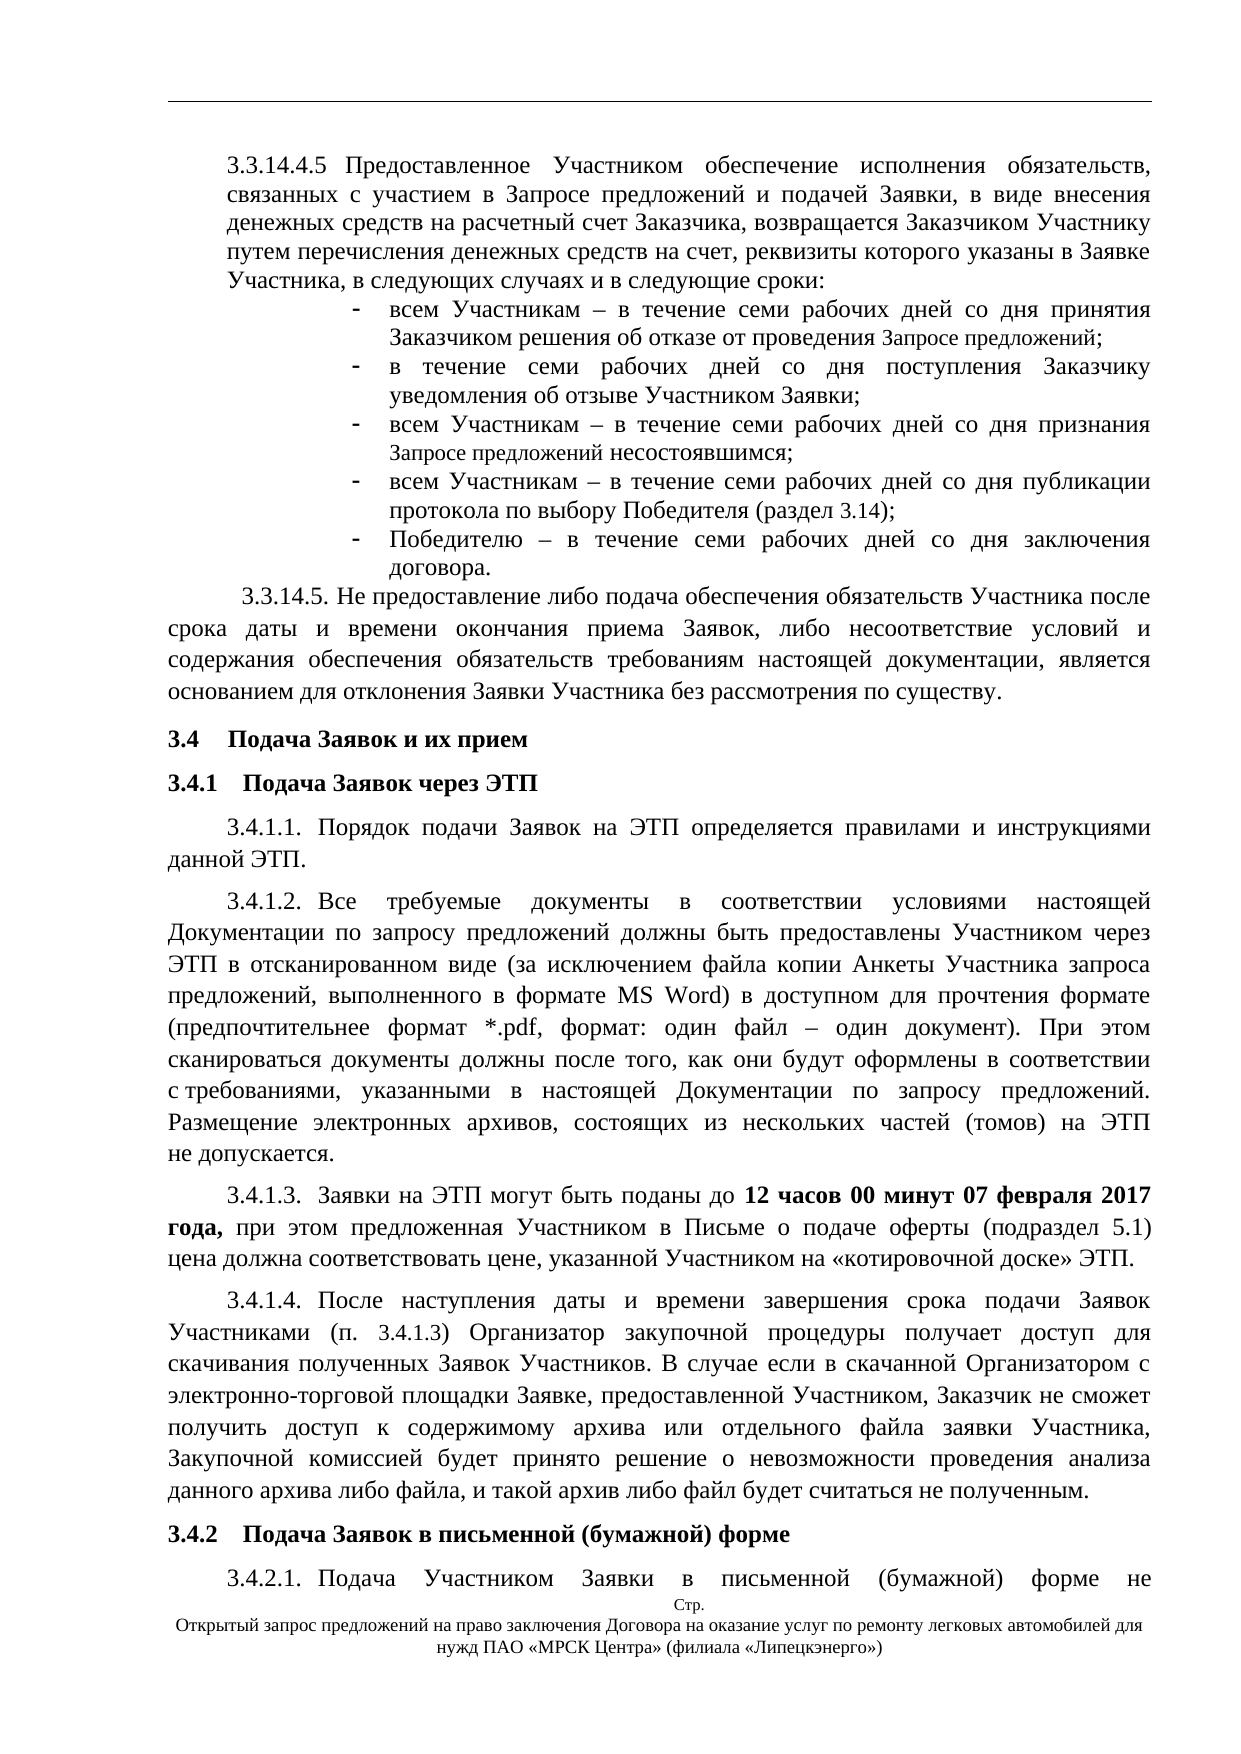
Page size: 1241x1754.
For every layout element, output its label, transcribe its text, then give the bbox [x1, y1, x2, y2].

list Все требуемые документы в соответствии условиями настоящей Документации по запросу предложений должны быть предоставлены Участником через ЭТП в отсканированном виде (за исключением файла копии Анкеты Участника запроса предложений, выполненного в формате MS Word) в доступном для прочтения формате (предпочтительнее формат *.pdf, формат: один файл – один документ). При этом сканироваться документы должны после того, как они будут оформлены в соответствии с требованиями, указанными в настоящей Документации по запросу предложений. Размещение электронных архивов, состоящих из нескольких частей (томов) на ЭТП не допускается. [168, 886, 1152, 1167]
list Предоставленное Участником обеспечение исполнения обязательств, связанных с участием в Запросе предложений и подачей Заявки, в виде внесения денежных средств на расчетный счет Заказчика, возвращается Заказчиком Участнику путем перечисления денежных средств на счет, реквизиты которого указаны в Заявке Участника, в следующих случаях и в следующие сроки: [227, 150, 1152, 294]
list После наступления даты и времени завершения срока подачи Заявок Участниками (п. 3.4.1.3) Организатор закупочной процедуры получает доступ для скачивания полученных Заявок Участников. В случае если в скачанной Организатором с электронно-торговой площадки Заявке, предоставленной Участником, Заказчик не сможет получить доступ к содержимому архива или отдельного файла заявки Участника, Закупочной комиссией будет принято решение о невозможности проведения анализа данного архива либо файла, и такой архив либо файл будет считаться не полученным. [168, 1285, 1152, 1503]
subtitle Подача Заявок и их прием [168, 724, 1152, 753]
list Победителю – в течение семи рабочих дней со дня заключения договора. [352, 524, 1152, 581]
subtitle Подача Заявок в письменной (бумажной) форме [168, 1519, 1152, 1548]
list всем Участникам – в течение семи рабочих дней со дня признания Запросе предложений несостоявшимся; [352, 409, 1152, 466]
list Порядок подачи Заявок на ЭТП определяется правилами и инструкциями данной ЭТП. [168, 812, 1152, 873]
list всем Участникам – в течение семи рабочих дней со дня принятия Заказчиком решения об отказе от проведения Запросе предложений; [352, 294, 1152, 351]
list Не предоставление либо подача обеспечения обязательств Участника после срока даты и времени окончания приема Заявок, либо несоответствие условий и содержания обеспечения обязательств требованиям настоящей документации, является основанием для отклонения Заявки Участника без рассмотрения по существу. [168, 581, 1152, 705]
list всем Участникам – в течение семи рабочих дней со дня публикации протокола по выбору Победителя (раздел 3.14); [352, 466, 1152, 524]
list Заявки на ЭТП могут быть поданы до 12 часов 00 минут 07 февраля 2017 года, при этом предложенная Участником в Письме о подаче оферты (подраздел 5.1) цена должна соответствовать цене, указанной Участником на «котировочной доске» ЭТП. [168, 1180, 1152, 1272]
list в течение семи рабочих дней со дня поступления Заказчику уведомления об отзыве Участником Заявки; [352, 351, 1152, 409]
subtitle Подача Заявок через ЭТП [168, 768, 1152, 797]
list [168, 1563, 1152, 1592]
